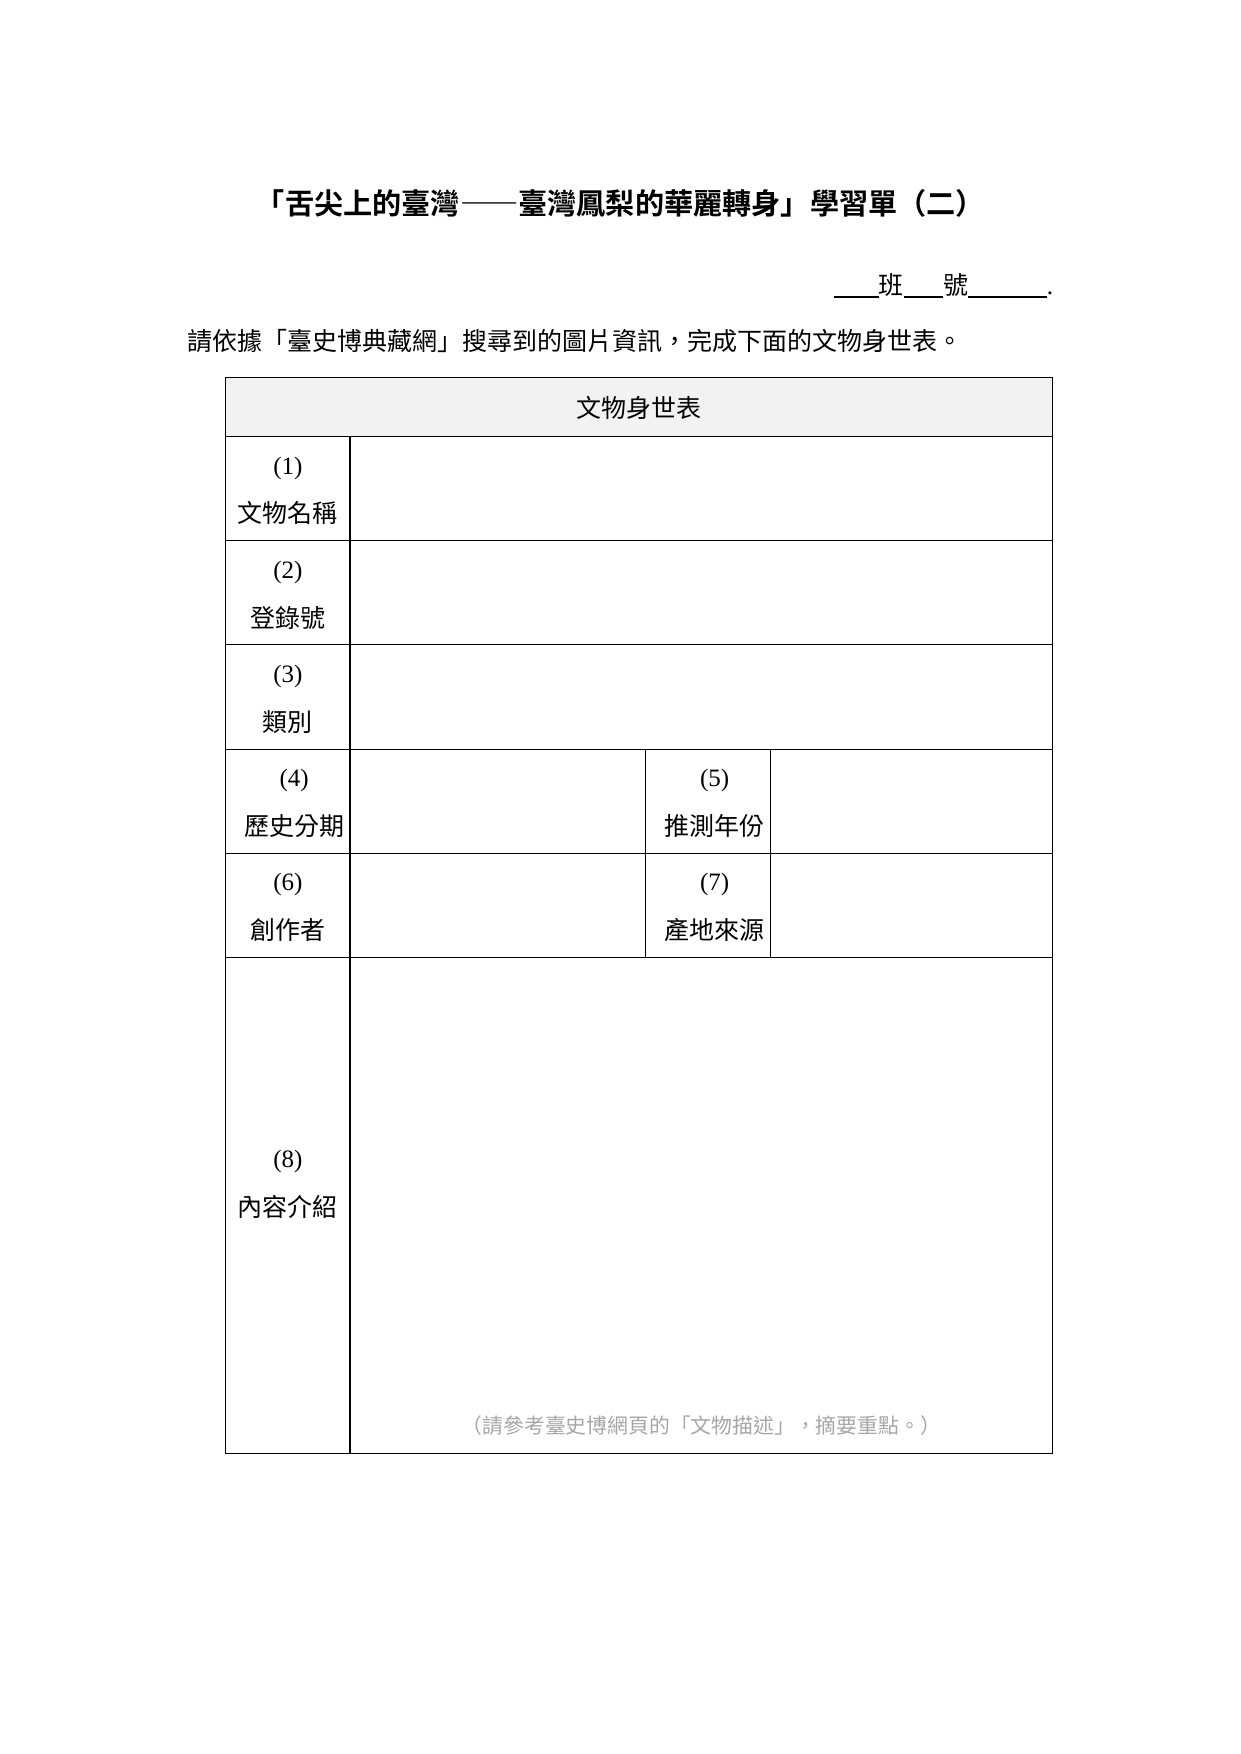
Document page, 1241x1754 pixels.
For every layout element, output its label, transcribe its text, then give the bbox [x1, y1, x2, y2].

text 班 號 . [187, 264, 1053, 302]
text 「舌尖上的臺灣——臺灣鳳梨的華麗轉身」學習單（二） [187, 164, 1053, 239]
table_cell [771, 854, 1052, 957]
table_cell (4) 歷史分期 [226, 750, 349, 853]
table_cell [351, 541, 1052, 644]
text 請依據「臺史博典藏網」搜尋到的圖片資訊，完成下面的文物身世表。 [187, 321, 1053, 358]
table_cell （請參考臺史博網頁的「文物描述」，摘要重點。） [351, 958, 1052, 1453]
table_cell (7) 產地來源 [646, 854, 770, 957]
table_cell (1) 文物名稱 [226, 437, 349, 540]
table_cell [351, 750, 645, 853]
table_cell [771, 750, 1052, 853]
table_cell (5) 推測年份 [646, 750, 770, 853]
table_cell (8) 內容介紹 [226, 958, 349, 1453]
table_cell [351, 645, 1052, 748]
table_header 文物身世表 [226, 378, 1052, 436]
table_cell (6) 創作者 [226, 854, 349, 957]
table_cell [351, 854, 645, 957]
table_cell (3) 類別 [226, 645, 349, 748]
table_cell (2) 登錄號 [226, 541, 349, 644]
table_cell [351, 437, 1052, 540]
